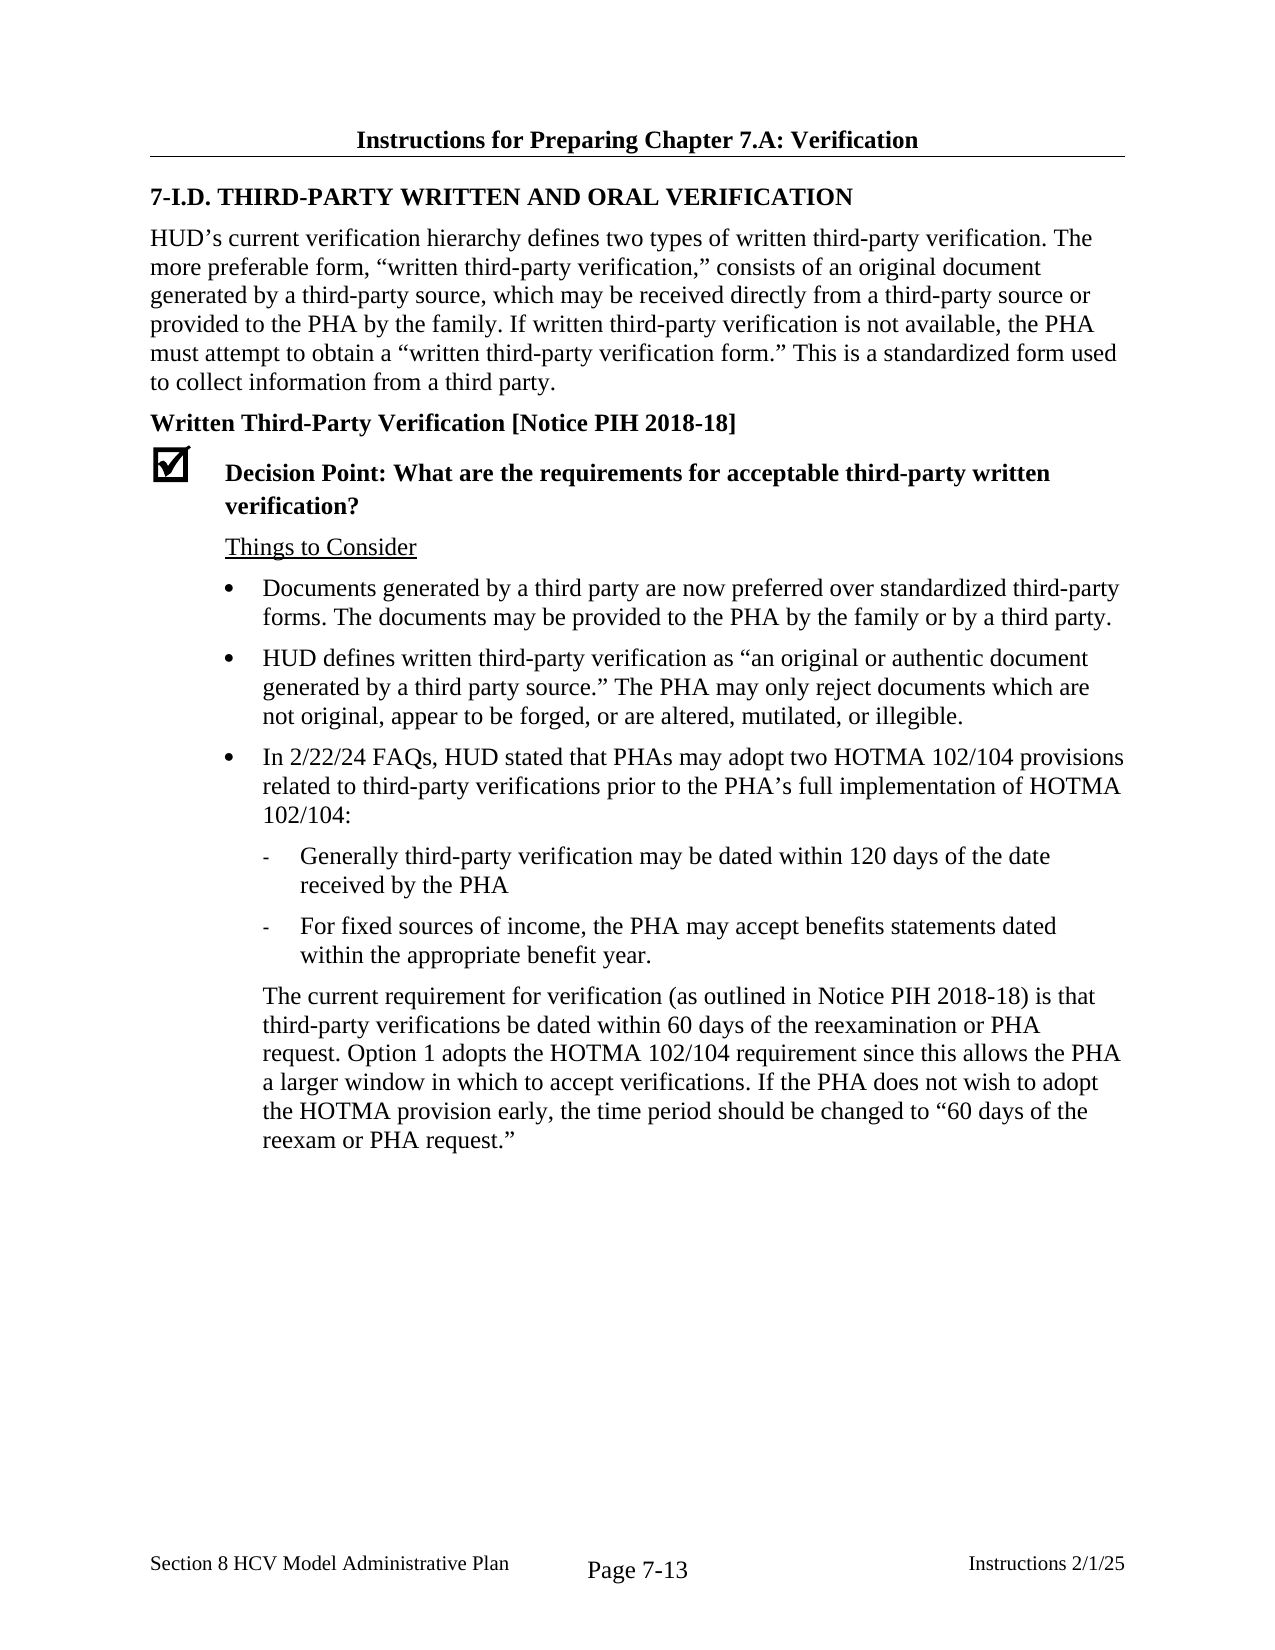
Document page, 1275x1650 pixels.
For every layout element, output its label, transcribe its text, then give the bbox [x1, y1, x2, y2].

text HUD’s current verification hierarchy defines two types of written third-party verification. The more preferable form, “written third-party verification,” consists of an original document generated by a third-party source, which may be received directly from a third-party source or provided to the PHA by the family. If written third-party verification is not available, the PHA must attempt to obtain a “written third-party verification form.” This is a standardized form used to collect information from a third party. [150, 223, 1125, 396]
list For fixed sources of income, the PHA may accept benefits statements dated within the appropriate benefit year. [262, 911, 1125, 968]
text The current requirement for verification (as outlined in Notice PIH 2018-18) is that third-party verifications be dated within 60 days of the reexamination or PHA request. Option 1 adopts the HOTMA 102/104 requirement since this allows the PHA a larger window in which to accept verifications. If the PHA does not wish to adopt the HOTMA provision early, the time period should be changed to “60 days of the reexam or PHA request.” [262, 981, 1125, 1153]
text 7-I.D. THIRD-PARTY WRITTEN AND ORAL VERIFICATION [150, 182, 1125, 211]
text Decision Point: What are the requirements for acceptable third-party written verification? [150, 449, 1125, 520]
list In 2/22/24 FAQs, HUD stated that PHAs may adopt two HOTMA 102/104 provisions related to third-party verifications prior to the PHA’s full implementation of HOTMA 102/104: [225, 742, 1125, 828]
list Generally third-party verification may be dated within 120 days of the date received by the PHA [262, 841, 1125, 898]
list HUD defines written third-party verification as “an original or authentic document generated by a third party source.” The PHA may only reject documents which are not original, appear to be forged, or are altered, mutilated, or illegible. [225, 643, 1125, 730]
text Things to Consider [225, 532, 1125, 561]
list Documents generated by a third party are now preferred over standardized third-party forms. The documents may be provided to the PHA by the family or by a third party. [225, 573, 1125, 631]
text Written Third-Party Verification [Notice PIH 2018-18] [150, 408, 1125, 437]
